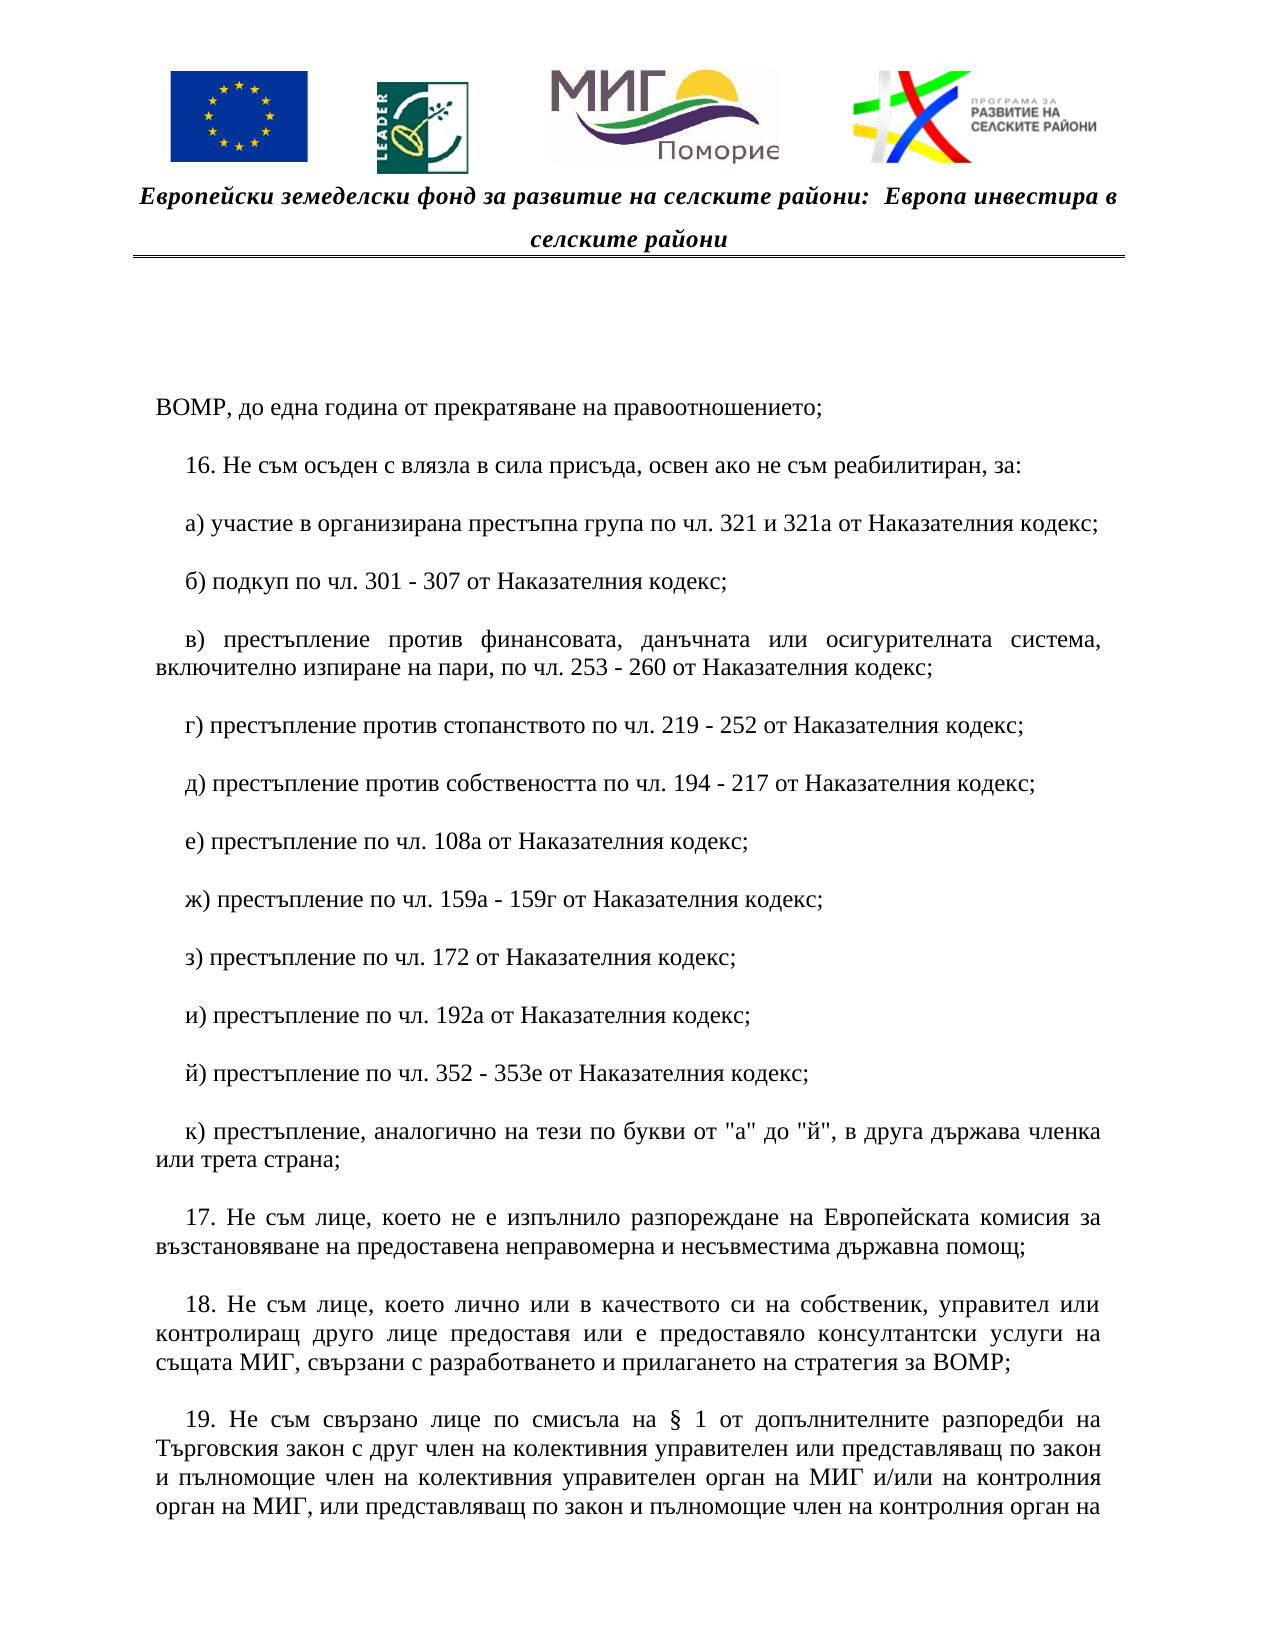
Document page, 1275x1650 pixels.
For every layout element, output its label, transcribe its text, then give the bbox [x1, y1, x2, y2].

picture [839, 63, 1107, 170]
picture [377, 82, 469, 174]
picture [550, 68, 779, 164]
picture [170, 71, 308, 162]
